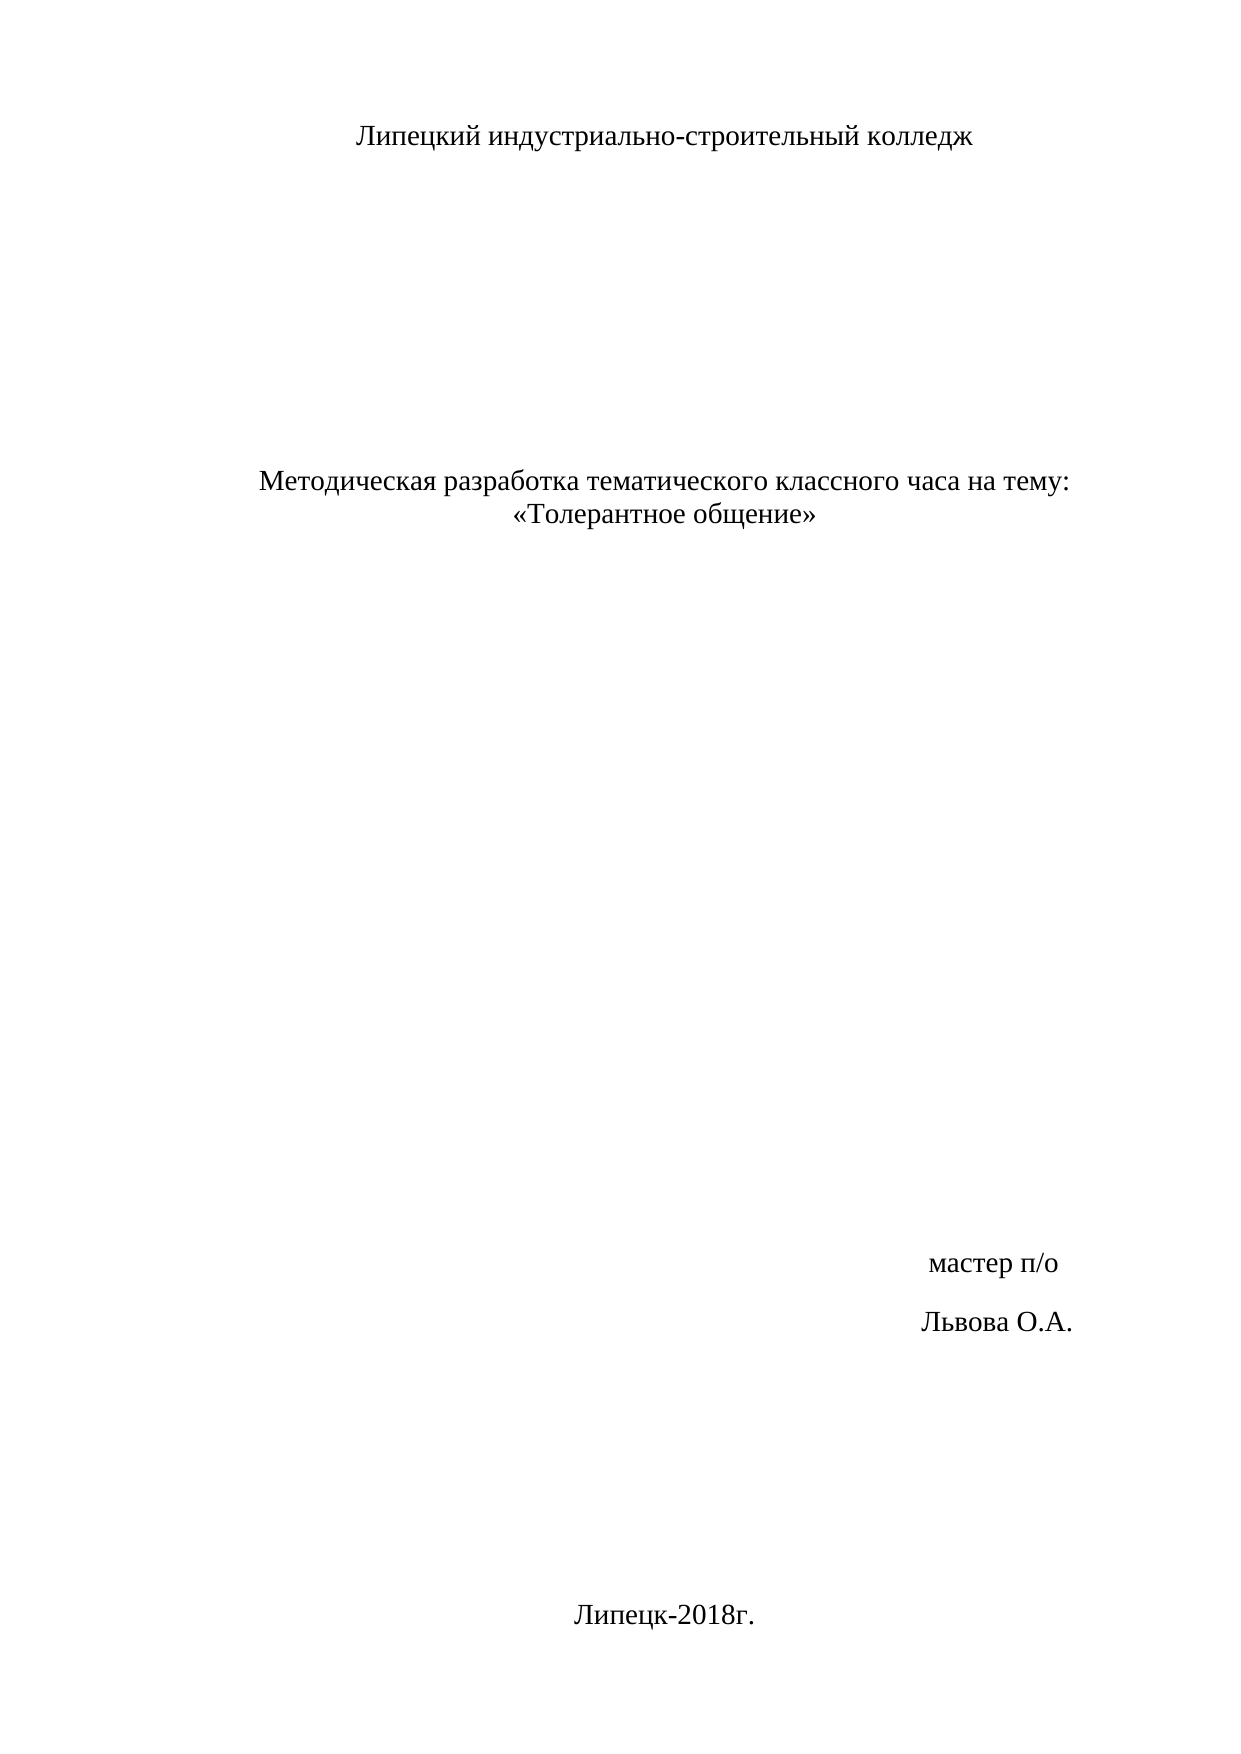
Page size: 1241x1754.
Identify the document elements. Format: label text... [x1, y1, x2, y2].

text Львова О.А. [177, 1304, 1152, 1338]
text Липецк-2018г. [177, 1597, 1152, 1630]
text мастер п/о [177, 1246, 1152, 1279]
text Методическая разработка тематического классного часа на тему: «Толерантное общение» [177, 463, 1152, 530]
text Липецкий индустриально-строительный колледж [177, 118, 1152, 152]
